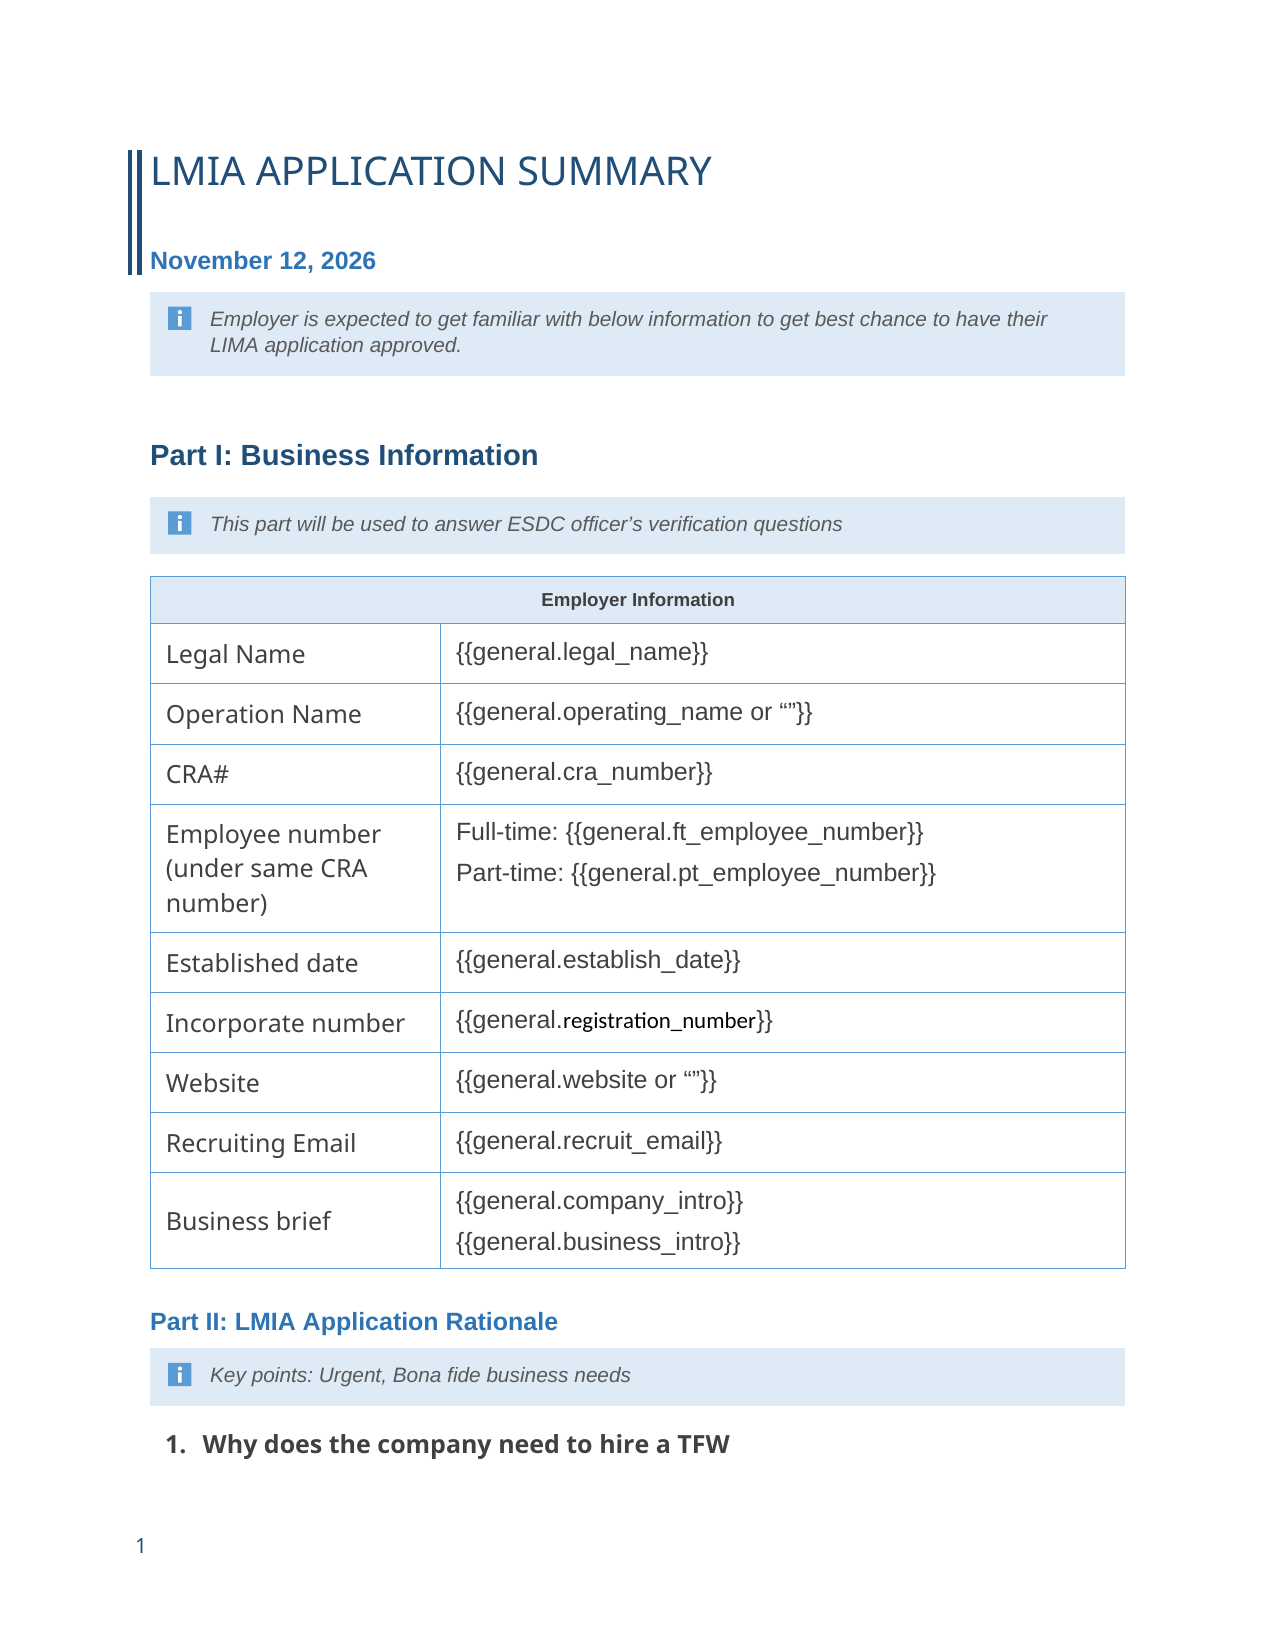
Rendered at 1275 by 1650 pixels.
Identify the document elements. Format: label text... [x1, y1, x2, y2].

table_header This part will be used to answer ESDC officer’s verification questions [210, 497, 1125, 554]
subtitle Part II: LMIA Application Rationale [150, 1307, 1125, 1336]
table_header [150, 292, 210, 376]
table_cell Employee number (under same CRA number) [151, 805, 440, 932]
table_cell {{general.legal_name}} [441, 624, 1125, 683]
table_cell {{general.website or “”}} [441, 1053, 1125, 1112]
table_cell {{general.recruit_email}} [441, 1113, 1125, 1172]
table_cell Website [151, 1053, 440, 1112]
list Why does the company need to hire a TFW [165, 1427, 1125, 1461]
table_cell Legal Name [151, 624, 440, 683]
table_header Key points: Urgent, Bona fide business needs [210, 1348, 1125, 1406]
table_header [150, 497, 210, 554]
table_cell Established date [151, 933, 440, 992]
table_cell Recruiting Email [151, 1113, 440, 1172]
table_cell CRA# [151, 745, 440, 803]
subtitle Part I: Business Information [150, 438, 1125, 472]
table_header Employer is expected to get familiar with below information to get best chance to have their LIMA application approved. [210, 292, 1125, 376]
table_cell Operation Name [151, 684, 440, 743]
table_cell {{general.operating_name or “”}} [441, 684, 1125, 743]
table_header Employer Information [151, 577, 1125, 623]
table_cell Incorporate number [151, 993, 440, 1052]
table_cell {{general.cra_number}} [441, 745, 1125, 803]
table_cell {{general.registration_number}} [441, 993, 1125, 1052]
table_cell {{general.company_intro}} {{general.business_intro}} [441, 1173, 1125, 1268]
subtitle July 11, 2022 [142, 246, 1125, 275]
table_cell Full-time: {{general.ft_employee_number}} Part-time: {{general.pt_employee_number}} [441, 805, 1125, 932]
table_cell Business brief [151, 1173, 440, 1268]
table_header [150, 1348, 210, 1406]
table_cell {{general.establish_date}} [441, 933, 1125, 992]
